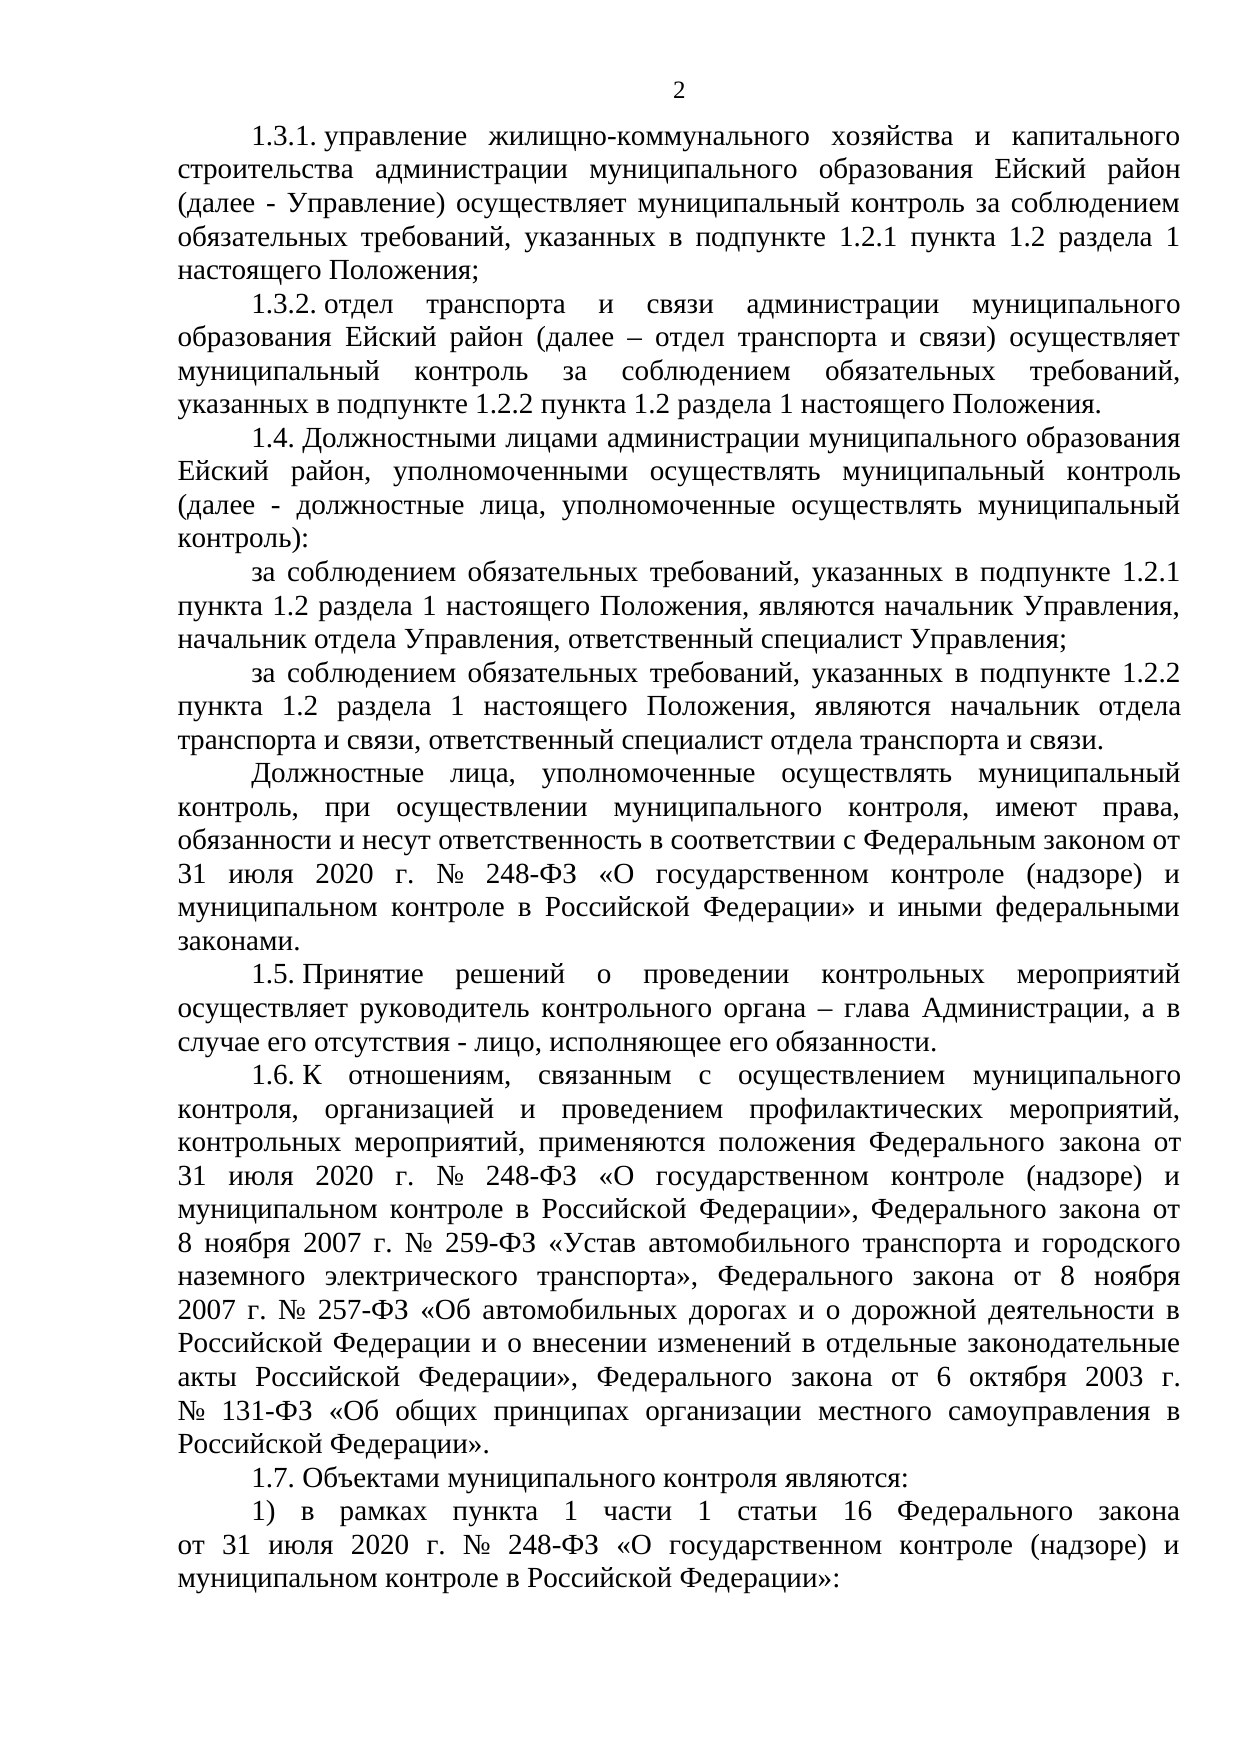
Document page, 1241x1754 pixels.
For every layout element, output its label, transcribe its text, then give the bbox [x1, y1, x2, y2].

text за соблюдением обязательных требований, указанных в подпункте 1.2.1 пункта 1.2 раздела 1 настоящего Положения, являются начальник Управления, начальник отдела Управления, ответственный специалист Управления; [177, 554, 1181, 655]
text Должностные лица, уполномоченные осуществлять муниципальный контроль, при осуществлении муниципального контроля, имеют права, обязанности и несут ответственность в соответствии с Федеральным законом от 31 июля 2020 г. № 248-ФЗ «О государственном контроле (надзоре) и муниципальном контроле в Российской Федерации» и иными федеральными законами. [177, 755, 1181, 957]
text 1.3.2. отдел транспорта и связи администрации муниципального образования Ейский район (далее – отдел транспорта и связи) осуществляет муниципальный контроль за соблюдением обязательных требований, указанных в подпункте 1.2.2 пункта 1.2 раздела 1 настоящего Положения. [177, 286, 1181, 420]
text 1.4. Должностными лицами администрации муниципального образования Ейский район, уполномоченными осуществлять муниципальный контроль (далее - должностные лица, уполномоченные осуществлять муниципальный контроль): [177, 420, 1181, 554]
text 1) в рамках пункта 1 части 1 статьи 16 Федерального закона от 31 июля 2020 г. № 248-ФЗ «О государственном контроле (надзоре) и муниципальном контроле в Российской Федерации»: [177, 1493, 1181, 1594]
text 1.6. К отношениям, связанным с осуществлением муниципального контроля, организацией и проведением профилактических мероприятий, контрольных мероприятий, применяются положения Федерального закона от 31 июля 2020 г. № 248-ФЗ «О государственном контроле (надзоре) и муниципальном контроле в Российской Федерации», Федерального закона от 8 ноября 2007 г. № 259-ФЗ «Устав автомобильного транспорта и городского наземного электрического транспорта», Федерального закона от 8 ноября 2007 г. № 257-ФЗ «Об автомобильных дорогах и о дорожной деятельности в Российской Федерации и о внесении изменений в отдельные законодательные акты Российской Федерации», Федерального закона от 6 октября 2003 г. № 131-ФЗ «Об общих принципах организации местного самоуправления в Российской Федерации». [177, 1057, 1181, 1460]
text 1.3.1. управление жилищно-коммунального хозяйства и капитального строительства администрации муниципального образования Ейский район (далее - Управление) осуществляет муниципальный контроль за соблюдением обязательных требований, указанных в подпункте 1.2.1 пункта 1.2 раздела 1 настоящего Положения; [177, 118, 1181, 286]
text 1.7. Объектами муниципального контроля являются: [177, 1460, 1181, 1493]
text за соблюдением обязательных требований, указанных в подпункте 1.2.2 пункта 1.2 раздела 1 настоящего Положения, являются начальник отдела транспорта и связи, ответственный специалист отдела транспорта и связи. [177, 655, 1181, 755]
text 1.5. Принятие решений о проведении контрольных мероприятий осуществляет руководитель контрольного органа – глава Администрации, а в случае его отсутствия - лицо, исполняющее его обязанности. [177, 957, 1181, 1057]
